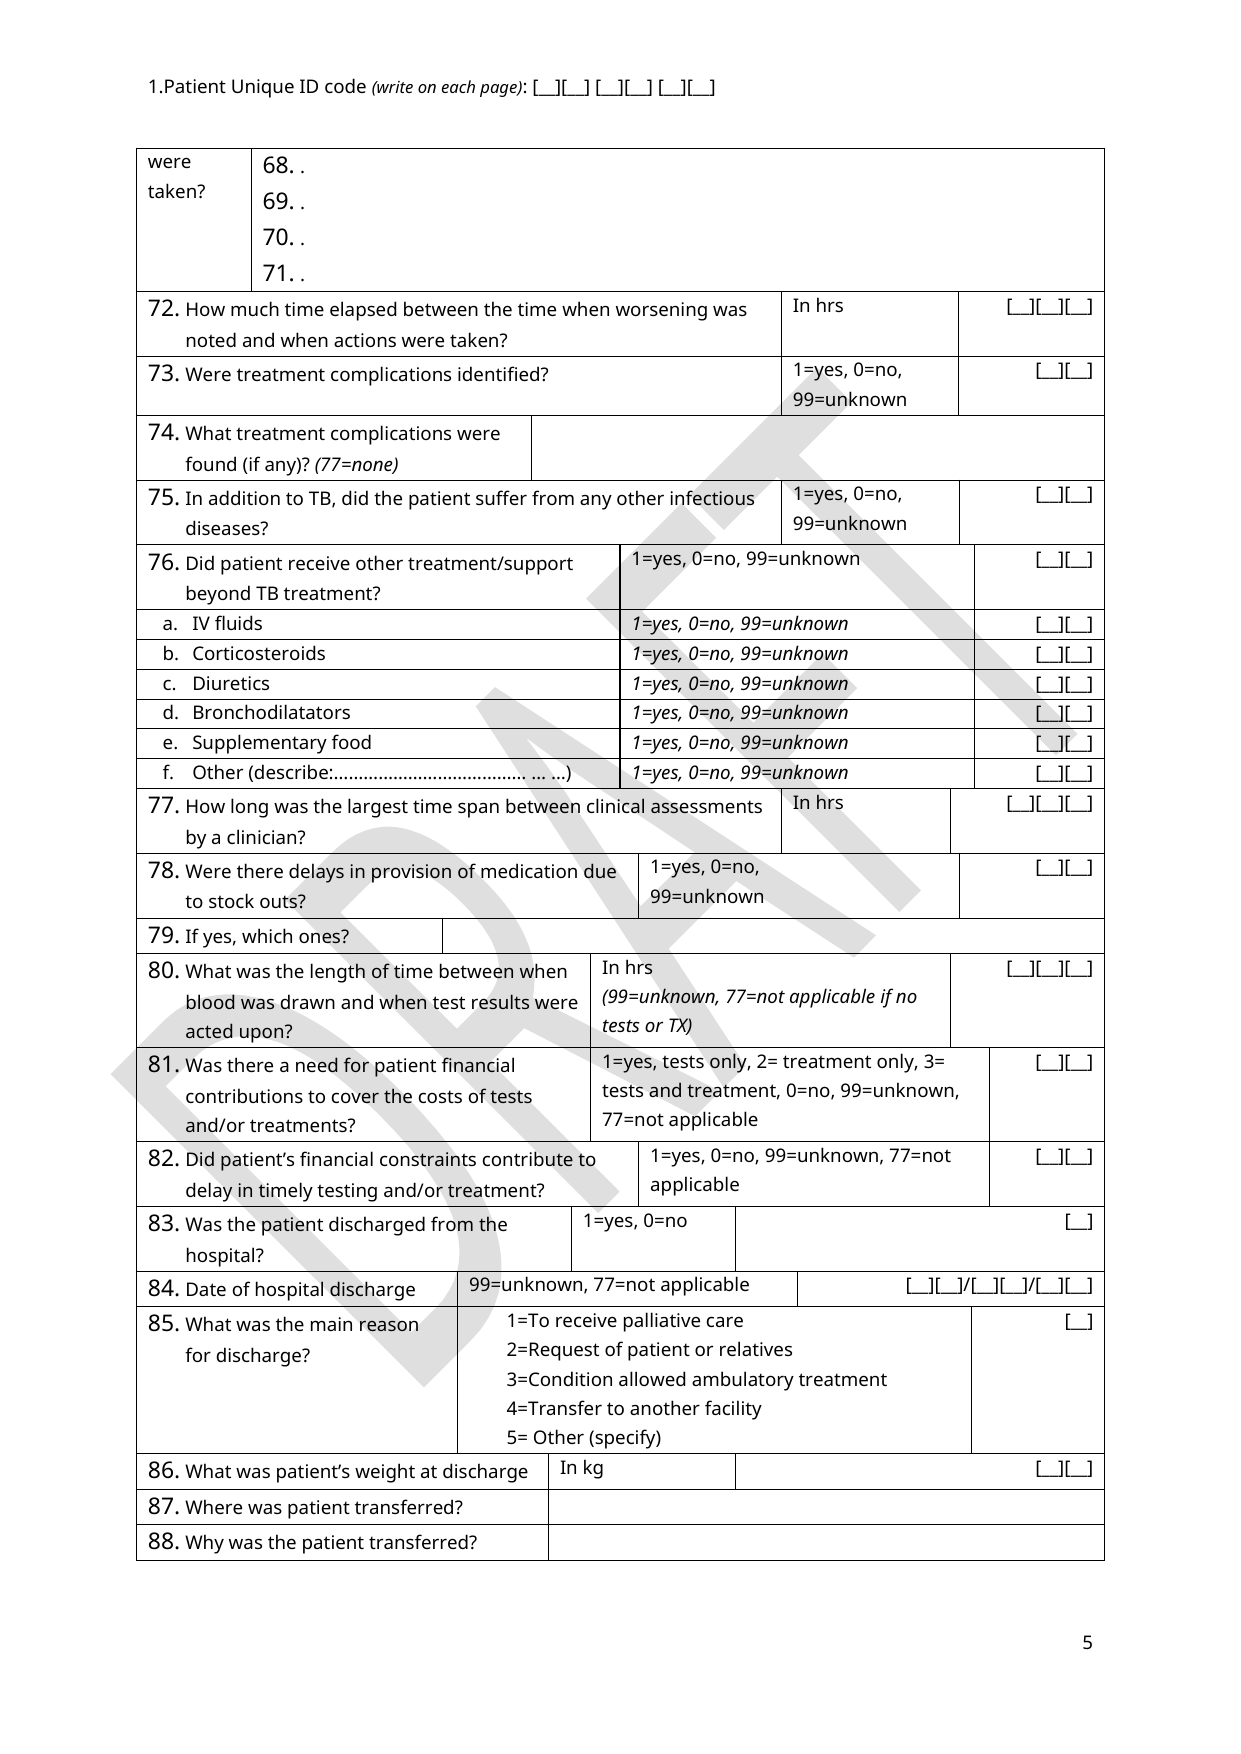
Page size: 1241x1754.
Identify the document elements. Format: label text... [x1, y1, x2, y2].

table_cell [__][__] [975, 545, 1104, 609]
table_cell [__][__] [960, 481, 1104, 544]
table_cell 1=yes, 0=no, 99=unknown [621, 545, 974, 609]
table_cell [__][__] [736, 1454, 1104, 1489]
table_cell 1=yes, tests only, 2= treatment only, 3= tests and treatment, 0=no, 99=unknown, 77=not applicable [591, 1048, 989, 1141]
table_cell 1=yes, 0=no, 99=unknown [621, 700, 974, 728]
table_cell 1=yes, 0=no, 99=unknown [621, 670, 974, 698]
table_cell Was there a need for patient financial contributions to cover the costs of tests and/or treatments? [137, 1048, 590, 1141]
table_cell In hrs [782, 292, 958, 356]
table_cell [549, 1490, 1104, 1524]
table_cell [443, 919, 1104, 953]
table_cell . . . . [252, 149, 1104, 291]
table_cell [__][__]/[__][__]/[__][__] [798, 1272, 1104, 1306]
table_cell 1=yes, 0=no, 99=unknown, 77=not applicable [639, 1142, 989, 1206]
table_cell 1=To receive palliative care 2=Request of patient or relatives 3=Condition allowed ambulatory treatment 4=Transfer to another facility 5= Other (specify) [458, 1307, 971, 1453]
table_cell 1=yes, 0=no, 99=unknown [621, 640, 974, 669]
table_cell 1=yes, 0=no, 99=unknown [639, 854, 959, 917]
table_cell [532, 416, 1104, 479]
table_cell [__][__] [960, 854, 1104, 917]
table_cell 1=yes, 0=no, 99=unknown [782, 481, 959, 544]
table_cell Were there delays in provision of medication due to stock outs? [137, 854, 638, 917]
table_cell Supplementary food [137, 729, 619, 758]
table_cell Date of hospital discharge [137, 1272, 457, 1306]
table_cell 1=yes, 0=no, 99=unknown [621, 610, 974, 639]
table_cell Were treatment complications identified? [137, 357, 781, 415]
table_cell IV fluids [137, 610, 619, 639]
table_cell In hrs (99=unknown, 77=not applicable if no tests or TX) [591, 954, 950, 1047]
table_cell 1=yes, 0=no, 99=unknown [621, 759, 974, 788]
table_cell Corticosteroids [137, 640, 619, 669]
table_cell [__][__] [990, 1048, 1104, 1141]
table_cell Bronchodilatators [137, 700, 619, 728]
table_cell [549, 1525, 1104, 1560]
table_cell What was patient’s weight at discharge [137, 1454, 548, 1489]
table_cell In kg [549, 1454, 735, 1489]
table_cell Other (describe:………………………………… … …) [137, 759, 619, 788]
table_cell [__][__][__] [951, 789, 1104, 853]
table_cell 1=yes, 0=no, 99=unknown [621, 729, 974, 758]
table_cell [__][__] [959, 357, 1104, 415]
table_cell [__][__][__] [951, 954, 1104, 1047]
table_cell 1=yes, 0=no [572, 1207, 735, 1271]
table_cell Where was patient transferred? [137, 1490, 548, 1524]
table_cell 99=unknown, 77=not applicable [458, 1272, 797, 1306]
table_cell [__][__] [975, 610, 1104, 639]
table_cell [__][__] [975, 640, 1104, 669]
table_cell Was the patient discharged from the hospital? [137, 1207, 571, 1271]
table_cell [__] [972, 1307, 1104, 1453]
table_cell If yes, which ones? [137, 919, 442, 953]
table_cell In hrs [782, 789, 950, 853]
table_cell What was the length of time between when blood was drawn and when test results were acted upon? [137, 954, 590, 1047]
table_cell Why was the patient transferred? [137, 1525, 548, 1560]
table_cell [__][__] [990, 1142, 1104, 1206]
table_cell [__][__] [975, 700, 1104, 728]
table_cell Did patient receive other treatment/support beyond TB treatment? [137, 545, 619, 609]
table_cell [__] [736, 1207, 1104, 1271]
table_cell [137, 149, 251, 291]
table_cell In addition to TB, did the patient suffer from any other infectious diseases? [137, 481, 781, 544]
table_cell [__][__] [975, 729, 1104, 758]
table_cell Diuretics [137, 670, 619, 698]
table_cell What was the main reason for discharge? [137, 1307, 457, 1453]
table_cell [__][__][__] [959, 292, 1104, 356]
table_cell How much time elapsed between the time when worsening was noted and when actions were taken? [137, 292, 781, 356]
table_cell How long was the largest time span between clinical assessments by a clinician? [137, 789, 781, 853]
table_cell [__][__] [975, 759, 1104, 788]
table_cell Did patient’s financial constraints contribute to delay in timely testing and/or treatment? [137, 1142, 638, 1206]
table_cell 1=yes, 0=no, 99=unknown [782, 357, 958, 415]
table_cell What treatment complications were found (if any)? (77=none) [137, 416, 531, 479]
table_cell [__][__] [975, 670, 1104, 698]
